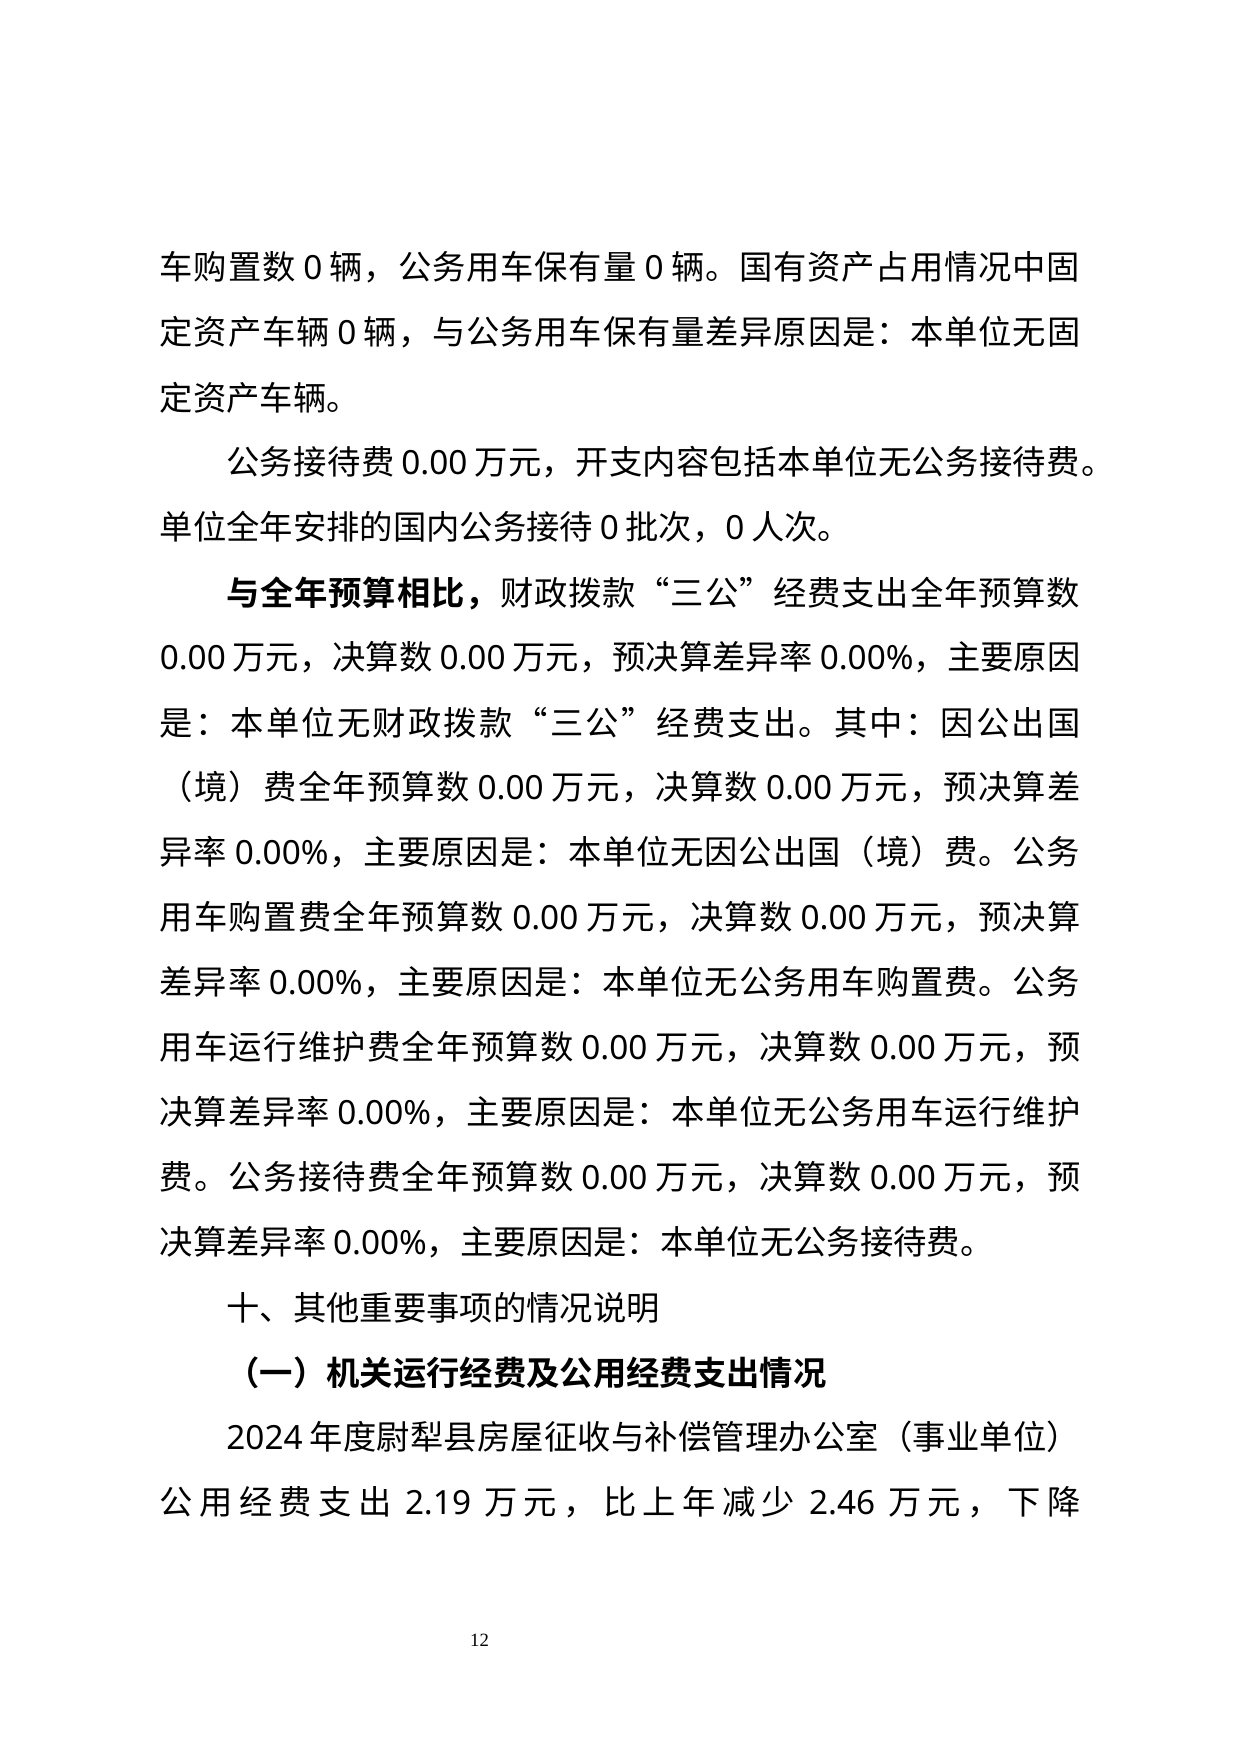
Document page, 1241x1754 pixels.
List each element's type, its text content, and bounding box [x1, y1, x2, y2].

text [159, 1403, 1081, 1533]
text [159, 233, 1081, 428]
text （一）机关运行经费及公用经费支出情况 [159, 1338, 1081, 1403]
text 公务接待费0.00万元，开支内容包括本单位无公务接待费。单位全年安排的国内公务接待0批次，0人次。 [159, 428, 1081, 558]
text 十、其他重要事项的情况说明 [159, 1273, 1081, 1338]
text 与全年预算相比，财政拨款“三公”经费支出全年预算数0.00万元，决算数0.00万元，预决算差异率0.00%，主要原因是：本单位无财政拨款“三公”经费支出。其中：因公出国（境）费全年预算数0.00万元，决算数0.00万元，预决算差异率0.00%，主要原因是：本单位无因公出国（境）费。公务用车购置费全年预算数0.00万元，决算数0.00万元，预决算差异率0.00%，主要原因是：本单位无公务用车购置费。公务用车运行维护费全年预算数0.00万元，决算数0.00万元，预决算差异率0.00%，主要原因是：本单位无公务用车运行维护费。公务接待费全年预算数0.00万元，决算数0.00万元，预决算差异率0.00%，主要原因是：本单位无公务接待费。 [159, 558, 1081, 1273]
